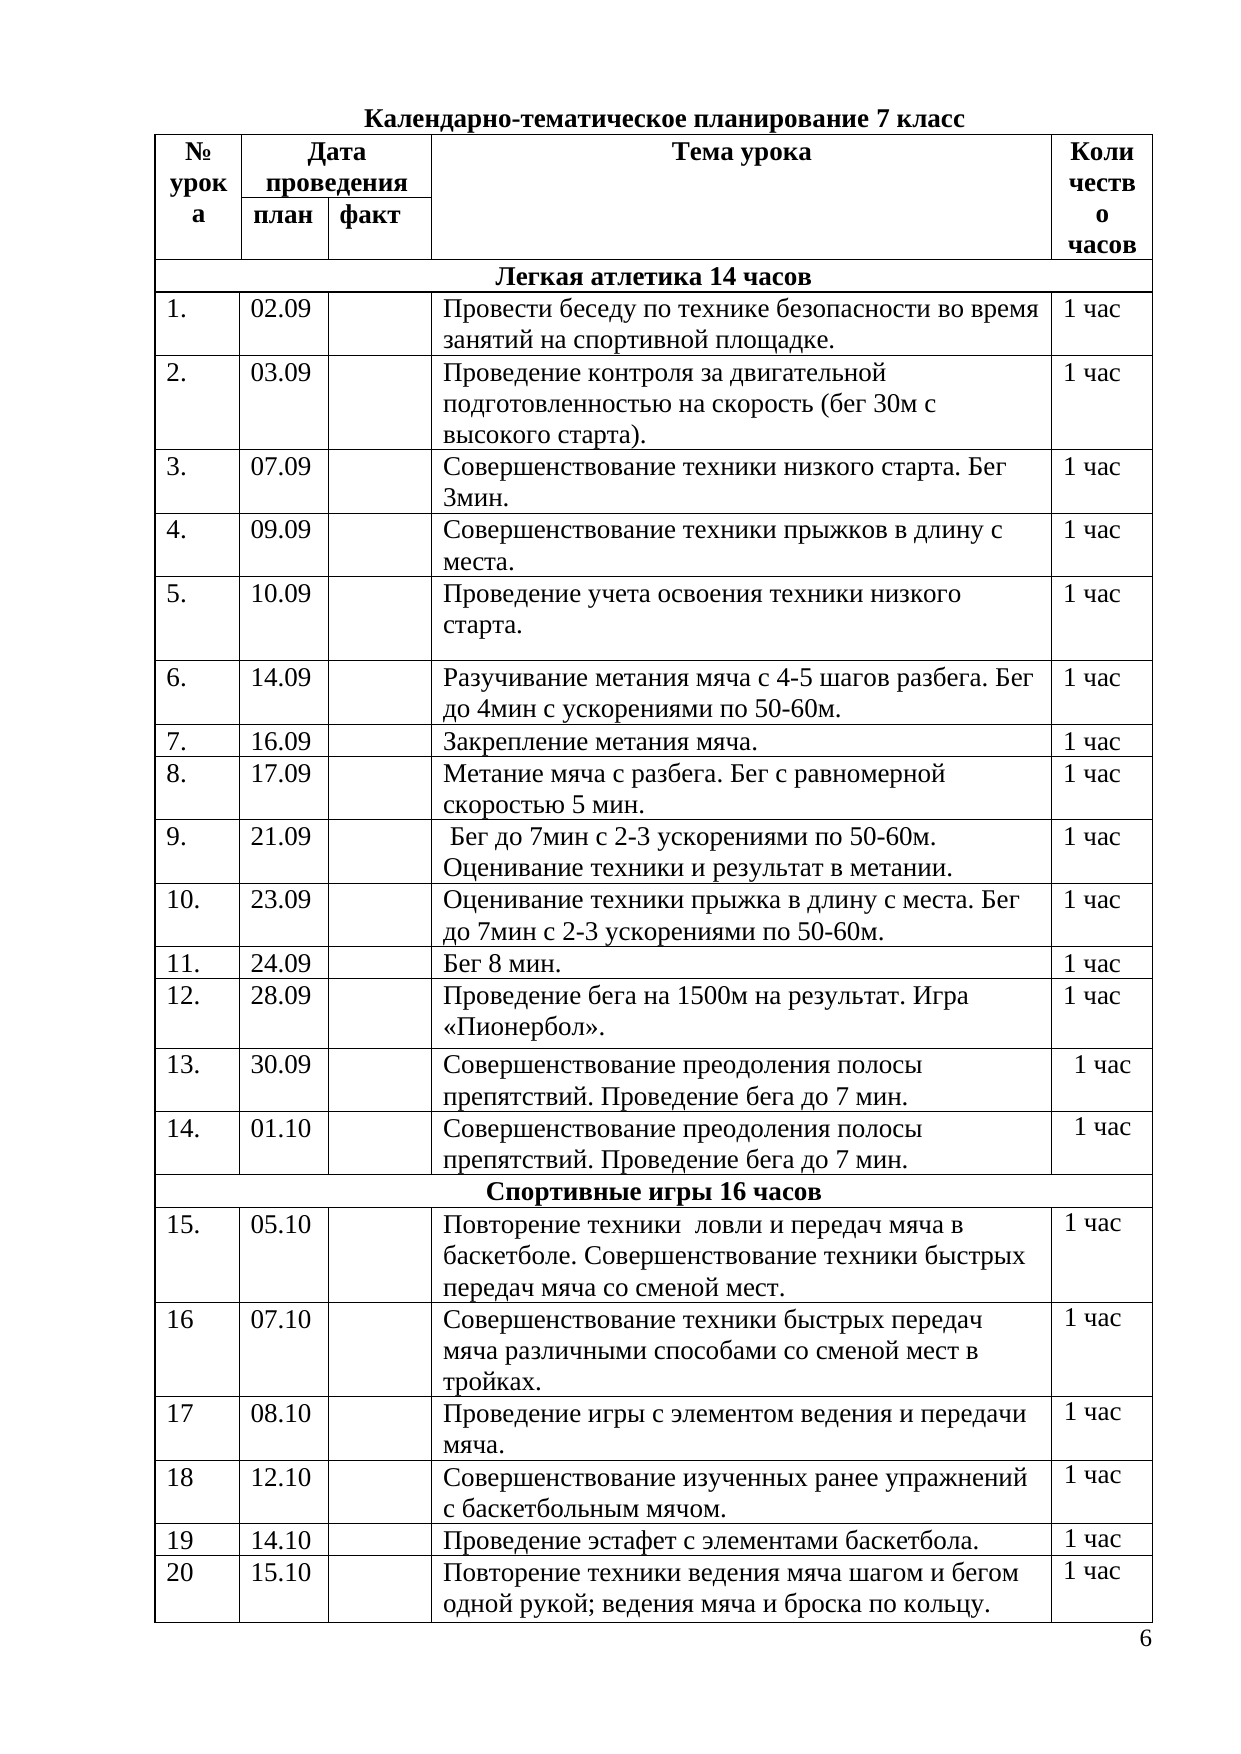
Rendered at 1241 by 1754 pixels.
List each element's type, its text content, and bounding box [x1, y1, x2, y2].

table_cell 1 час [1052, 450, 1152, 513]
table_cell Бег 8 мин. [432, 947, 1051, 978]
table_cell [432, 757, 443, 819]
table_cell [329, 884, 431, 946]
table_cell Повторение техники ловли и передач мяча в баскетболе. Совершенствование техники быстрых передач мяча со сменой мест. [432, 1208, 1051, 1302]
table_cell 1 час [1052, 757, 1152, 819]
table_header Дата проведения [242, 135, 431, 197]
table_cell 7. [156, 725, 239, 756]
table_cell [329, 947, 431, 978]
table_cell 5. [156, 577, 239, 660]
table_cell [329, 450, 431, 513]
table_cell [329, 1461, 431, 1523]
table_cell 6. [156, 661, 239, 723]
table_cell 9. [156, 820, 239, 882]
table_cell 1 час [1052, 1556, 1152, 1622]
table_cell Закрепление метания мяча. [432, 725, 1051, 756]
table_cell Оценивание техники прыжка в длину с места. Бег до 7мин с 2-3 ускорениями по 50-60м. [432, 884, 1051, 946]
table_cell план [242, 198, 328, 259]
table_cell Бег до 7мин с 2-3 ускорениями по 50-60м. Оценивание техники и результат в метании. [432, 820, 1051, 882]
table_cell 02.09 [240, 293, 328, 355]
table_cell [329, 514, 431, 576]
table_cell 10.09 [240, 577, 328, 660]
table_cell 1 час [1052, 514, 1152, 576]
table_cell 03.09 [240, 356, 328, 449]
table_cell [329, 725, 431, 756]
table_cell Метание мяча с разбега. Бег с равномерной скоростью 5 мин. [645, 757, 1051, 819]
table_cell 14.10 [240, 1524, 328, 1555]
table_cell 14. [156, 1112, 239, 1174]
table_cell 1. [156, 293, 239, 355]
table_cell 05.10 [240, 1208, 328, 1302]
table_cell 30.09 [240, 1049, 328, 1111]
table_cell 2. [156, 356, 239, 449]
table_cell 18 [156, 1461, 239, 1523]
table_cell 13. [156, 1049, 239, 1111]
table_cell Проведение бега на 1500м на результат. Игра «Пионербол». [432, 979, 1051, 1048]
table_cell 1 час [1052, 356, 1152, 449]
table_cell 1 час [1052, 1112, 1152, 1174]
table_cell 16 [156, 1303, 239, 1396]
table_cell 1 час [1052, 820, 1152, 882]
table_cell [329, 979, 431, 1048]
table_cell 1 час [1052, 577, 1152, 660]
table_cell [329, 1524, 431, 1555]
table_cell Спортивные игры 16 часов [156, 1175, 1152, 1207]
table_cell 1 час [1052, 725, 1152, 756]
table_cell 15. [156, 1208, 239, 1302]
table_cell 14.09 [240, 661, 328, 723]
table_cell 10. [156, 884, 239, 946]
table_cell 15.10 [240, 1556, 328, 1622]
table_cell 20 [156, 1556, 239, 1622]
table_cell Совершенствование изученных ранее упражнений с баскетбольным мячом. [432, 1461, 1051, 1523]
table_cell 1 час [1052, 884, 1152, 946]
table_cell 07.09 [240, 450, 328, 513]
table_cell 1 час [1052, 1397, 1152, 1459]
table_cell 16.09 [240, 725, 328, 756]
table_cell 21.09 [240, 820, 328, 882]
table_cell 24.09 [240, 947, 328, 978]
table_cell 1 час [1052, 1461, 1152, 1523]
table_cell [329, 1556, 431, 1622]
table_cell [432, 1556, 1051, 1622]
table_cell 1 час [1052, 1303, 1152, 1396]
table_cell [329, 757, 431, 819]
table_cell [329, 577, 431, 660]
table_cell 12. [156, 979, 239, 1048]
table_cell [329, 1112, 431, 1174]
table_cell [329, 820, 431, 882]
table_cell 01.10 [240, 1112, 328, 1174]
table_cell 23.09 [240, 884, 328, 946]
table_cell [329, 293, 431, 355]
table_cell Проведение эстафет с элементами баскетбола. [432, 1524, 1051, 1555]
table_cell 4. [156, 514, 239, 576]
table_cell 19 [156, 1524, 239, 1555]
table_cell 09.09 [240, 514, 328, 576]
table_cell 28.09 [240, 979, 328, 1048]
table_cell Совершенствование преодоления полосы препятствий. Проведение бега до 7 мин. [432, 1049, 1051, 1111]
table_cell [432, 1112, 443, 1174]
table_header № урока [156, 135, 241, 259]
text Календарно-тематическое планирование 7 класс [177, 102, 1152, 134]
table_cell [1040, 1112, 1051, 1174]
table_cell Легкая атлетика 14 часов [156, 260, 1152, 291]
table_cell факт [329, 198, 431, 259]
table_cell 17.09 [240, 757, 328, 819]
table_cell 11. [156, 947, 239, 978]
table_cell 17 [156, 1397, 239, 1459]
table_cell 1 час [1052, 1524, 1152, 1555]
table_cell Совершенствование техники прыжков в длину с места. [432, 514, 1051, 576]
table_cell 08.10 [240, 1397, 328, 1459]
table_cell 1 час [1052, 661, 1152, 723]
table_cell [329, 1303, 431, 1396]
table_cell 1 час [1052, 979, 1152, 1048]
table_cell Совершенствование техники быстрых передач мяча различными способами со сменой мест в тройках. [432, 1303, 1051, 1396]
table_cell Разучивание метания мяча с 4-5 шагов разбега. Бег до 4мин с ускорениями по 50-60м. [432, 661, 1051, 723]
table_cell [329, 1208, 431, 1302]
table_cell Совершенствование техники низкого старта. Бег 3мин. [432, 450, 1051, 513]
table_cell 1 час [1052, 1208, 1152, 1302]
table_cell Проведение учета освоения техники низкого старта. [432, 577, 1051, 660]
table_cell [329, 1049, 431, 1111]
table_cell Проведение контроля за двигательной подготовленностью на скорость (бег 30м с высокого старта). [432, 356, 1051, 449]
table_cell [329, 1397, 431, 1459]
table_cell 1 час [1052, 293, 1152, 355]
table_cell Провести беседу по технике безопасности во время занятий на спортивной площадке. [432, 293, 1051, 355]
table_cell [329, 661, 431, 723]
table_cell [329, 356, 431, 449]
table_header Количество часов [1052, 135, 1152, 259]
table_cell Проведение игры с элементом ведения и передачи мяча. [432, 1397, 1051, 1459]
table_cell 8. [156, 757, 239, 819]
table_cell 1 час [1052, 1049, 1152, 1111]
table_cell 3. [156, 450, 239, 513]
table_header Тема урока [432, 135, 1051, 259]
table_cell 07.10 [240, 1303, 328, 1396]
table_cell 12.10 [240, 1461, 328, 1523]
table_cell 1 час [1052, 947, 1152, 978]
